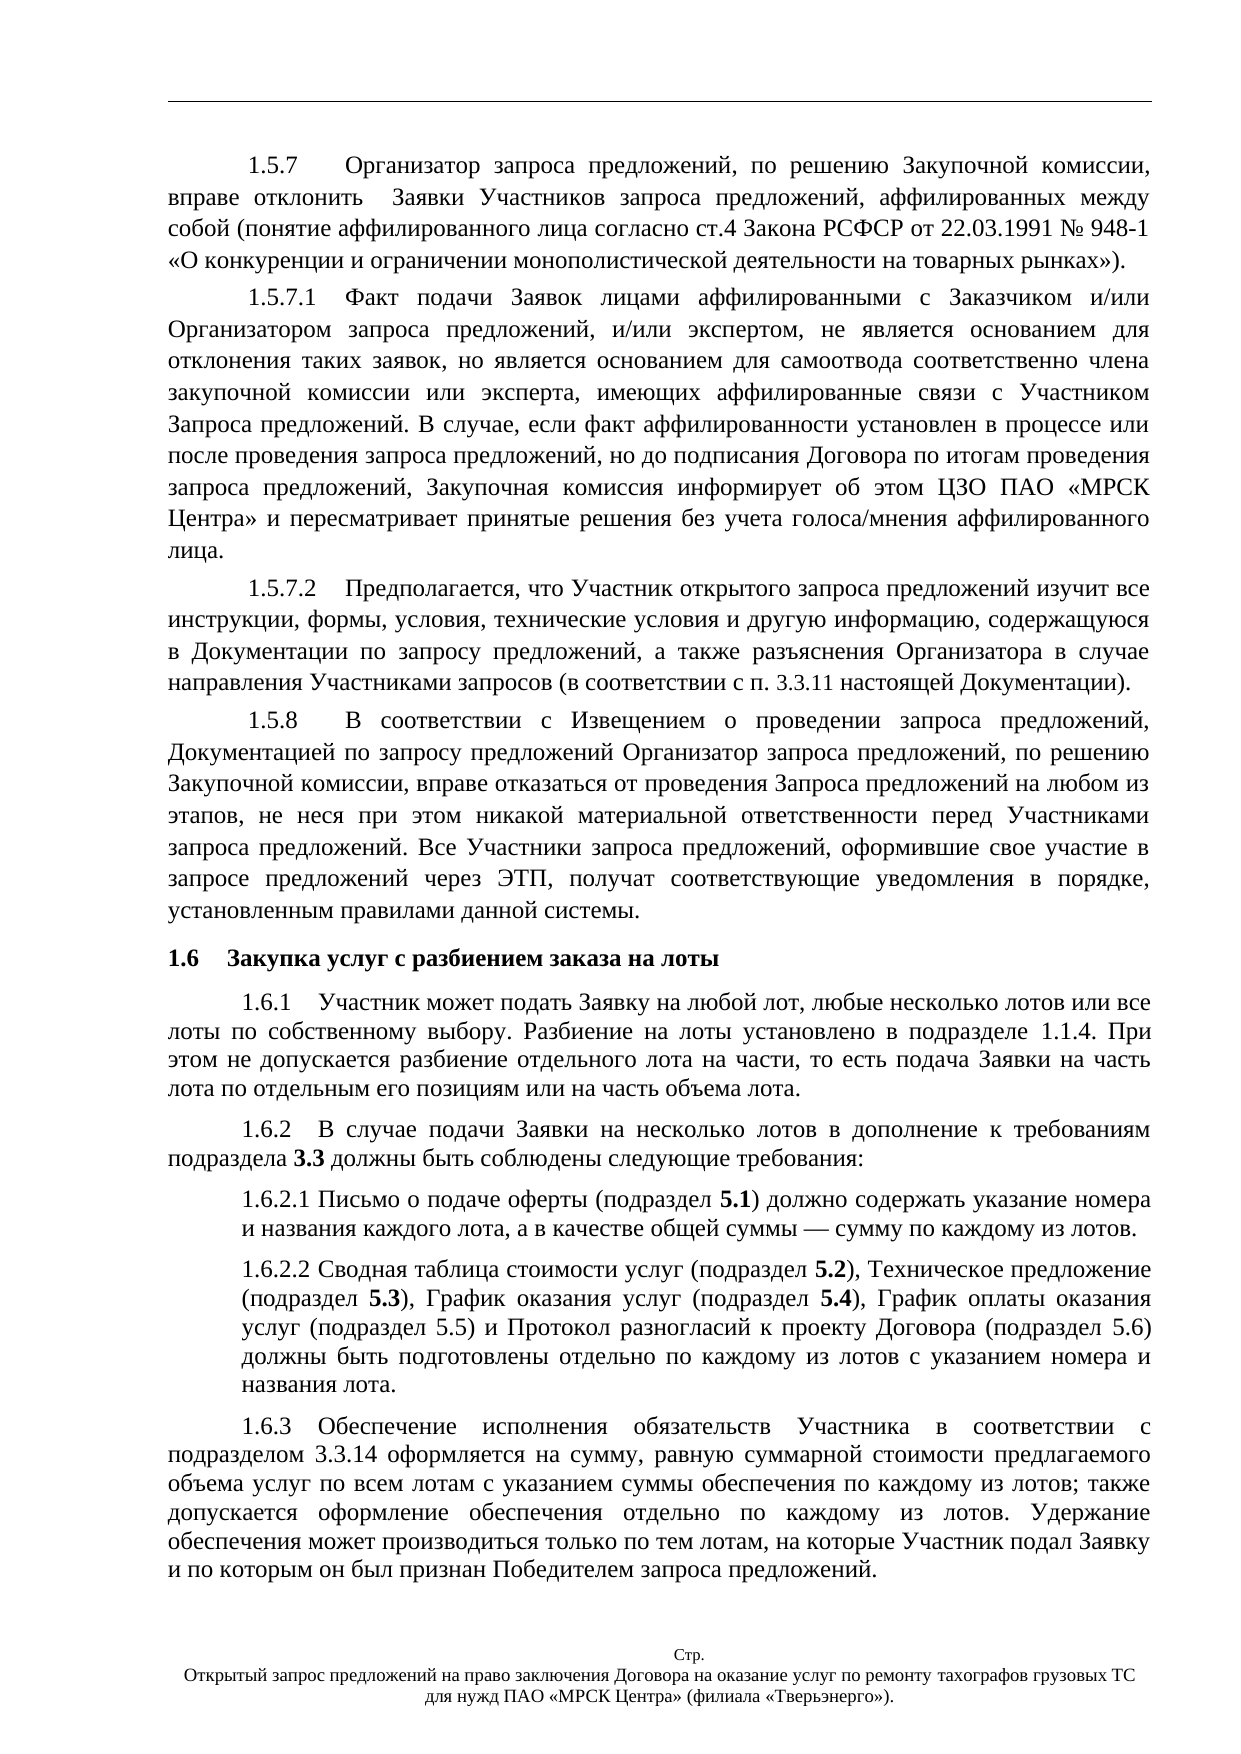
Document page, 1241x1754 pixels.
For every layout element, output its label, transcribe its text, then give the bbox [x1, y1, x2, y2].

list Предполагается, что Участник открытого запроса предложений изучит все инструкции, формы, условия, технические условия и другую информацию, содержащуюся в Документации по запросу предложений, а также разъяснения Организатора в случае направления Участниками запросов (в соответствии с п. 3.3.11 настоящей Документации). [168, 573, 1150, 696]
subtitle Участник может подать Заявку на любой лот, любые несколько лотов или все лоты по собственному выбору. Разбиение на лоты установлено в подразделе 1.1.4. При этом не допускается разбиение отдельного лота на части, то есть подача Заявки на часть лота по отдельным его позициям или на часть объема лота. [168, 987, 1152, 1102]
subtitle Закупка услуг с разбиением заказа на лоты [168, 943, 1152, 972]
subtitle Обеспечение исполнения обязательств Участника в соответствии с подразделом 3.3.14 оформляется на сумму, равную суммарной стоимости предлагаемого объема услуг по всем лотам с указанием суммы обеспечения по каждому из лотов; также допускается оформление обеспечения отдельно по каждому из лотов. Удержание обеспечения может производиться только по тем лотам, на которые Участник подал Заявку и по которым он был признан Победителем запроса предложений. [168, 1411, 1152, 1583]
list В соответствии с Извещением о проведении запроса предложений, Документацией по запросу предложений Организатор запроса предложений, по решению Закупочной комиссии, вправе отказаться от проведения Запроса предложений на любом из этапов, не неся при этом никакой материальной ответственности перед Участниками запроса предложений. Все Участники запроса предложений, оформившие свое участие в запросе предложений через ЭТП, получат соответствующие уведомления в порядке, установленным правилами данной системы. [168, 705, 1150, 923]
subtitle В случае подачи Заявки на несколько лотов в дополнение к требованиям подраздела 3.3 должны быть соблюдены следующие требования: [168, 1114, 1152, 1172]
list Факт подачи Заявок лицами аффилированными с Заказчиком и/или Организатором запроса предложений, и/или экспертом, не является основанием для отклонения таких заявок, но является основанием для самоотвода соответственно члена закупочной комиссии или эксперта, имеющих аффилированные связи с Участником Запроса предложений. В случае, если факт аффилированности установлен в процессе или после проведения запроса предложений, но до подписания Договора по итогам проведения запроса предложений, Закупочная комиссия информирует об этом ЦЗО ПАО «МРСК Центра» и пересматривает принятые решения без учета голоса/мнения аффилированного лица. [168, 282, 1150, 564]
subtitle Письмо о подаче оферты (подраздел 5.1) должно содержать указание номера и названия каждого лота, а в качестве общей суммы — сумму по каждому из лотов. [241, 1184, 1152, 1242]
list Организатор запроса предложений, по решению Закупочной комиссии, вправе отклонить Заявки Участников запроса предложений, аффилированных между собой (понятие аффилированного лица согласно ст.4 Закона РСФСР от 22.03.1991 № 948-1 «О конкуренции и ограничении монополистической деятельности на товарных рынках»). [168, 150, 1150, 273]
subtitle Сводная таблица стоимости услуг (подраздел 5.2), Техническое предложение (подраздел 5.3), График оказания услуг (подраздел 5.4), График оплаты оказания услуг (подраздел 5.5) и Протокол разногласий к проекту Договора (подраздел 5.6) должны быть подготовлены отдельно по каждому из лотов с указанием номера и названия лота. [241, 1254, 1152, 1398]
